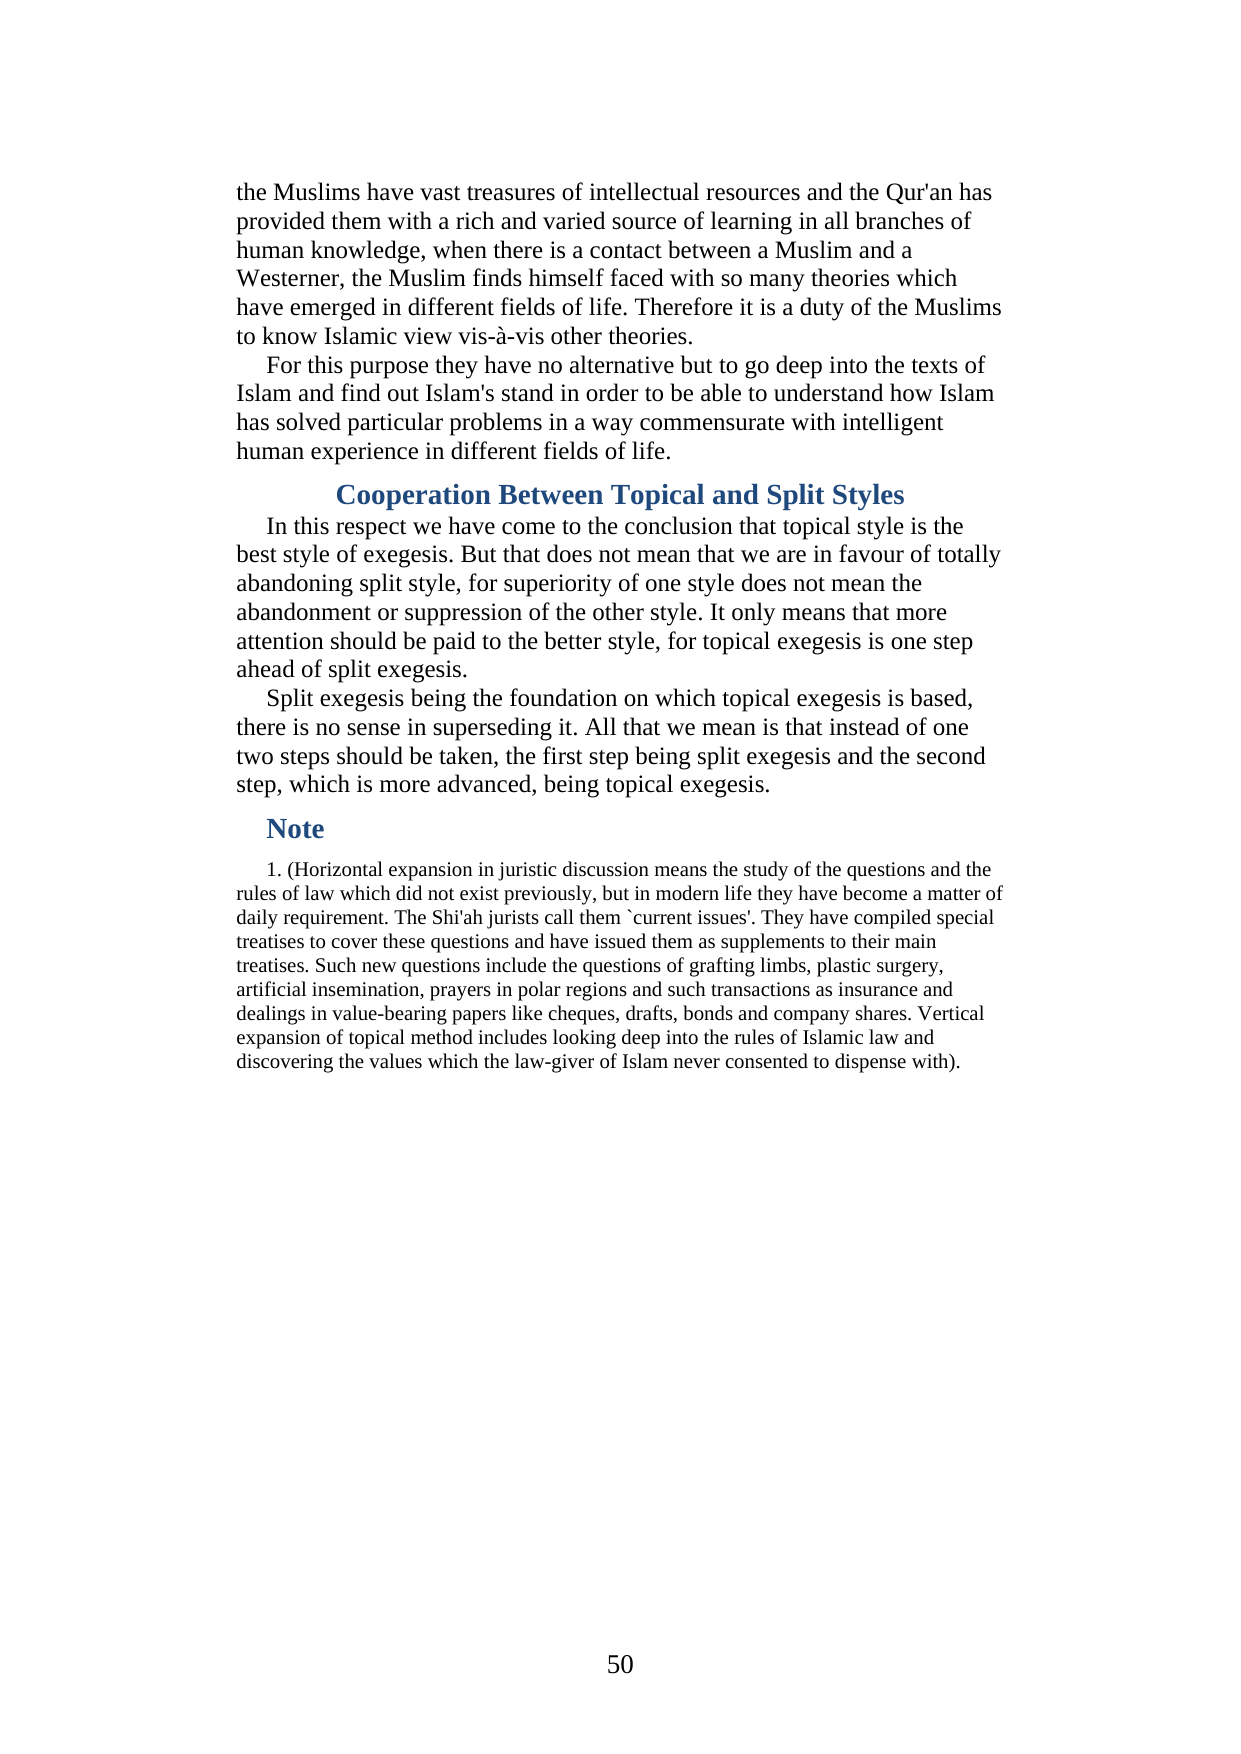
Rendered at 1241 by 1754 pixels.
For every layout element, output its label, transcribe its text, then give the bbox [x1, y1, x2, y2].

text 1. (Horizontal expansion in juristic discussion means the study of the questions and the rules of law which did not exist previously, but in modern life they have become a matter of daily requirement. The Shi'ah jurists call them `current issues'. They have compiled special treatises to cover these questions and have issued them as supplements to their main treatises. Such new questions include the questions of grafting limbs, plastic surgery, artificial insemination, prayers in polar regions and such transactions as insurance and dealings in value-bearing papers like cheques, drafts, bonds and company shares. Vertical expansion of topical method includes looking deep into the rules of Islamic law and discovering the values which the law-giver of Islam never consented to dispense with). [236, 857, 1004, 1073]
subtitle Cooperation Between Topical and Split Styles [236, 477, 1004, 511]
text For this purpose they have no alternative but to go deep into the texts of Islam and find out Islam's stand in order to be able to understand how Islam has solved particular problems in a way commensurate with intelligent human experience in different fields of life. [236, 350, 1004, 465]
text In this respect we have come to the conclusion that topical style is the best style of exegesis. But that does not mean that we are in favour of totally abandoning split style, for superiority of one style does not mean the abandonment or suppression of the other style. It only means that more attention should be paid to the better style, for topical exegesis is one step ahead of split exegesis. [236, 511, 1004, 683]
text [236, 177, 1004, 350]
subtitle Note [236, 811, 1004, 844]
text Split exegesis being the foundation on which topical exegesis is based, there is no sense in superseding it. All that we mean is that instead of one two steps should be taken, the first step being split exegesis and the second step, which is more advanced, being topical exegesis. [236, 683, 1004, 798]
